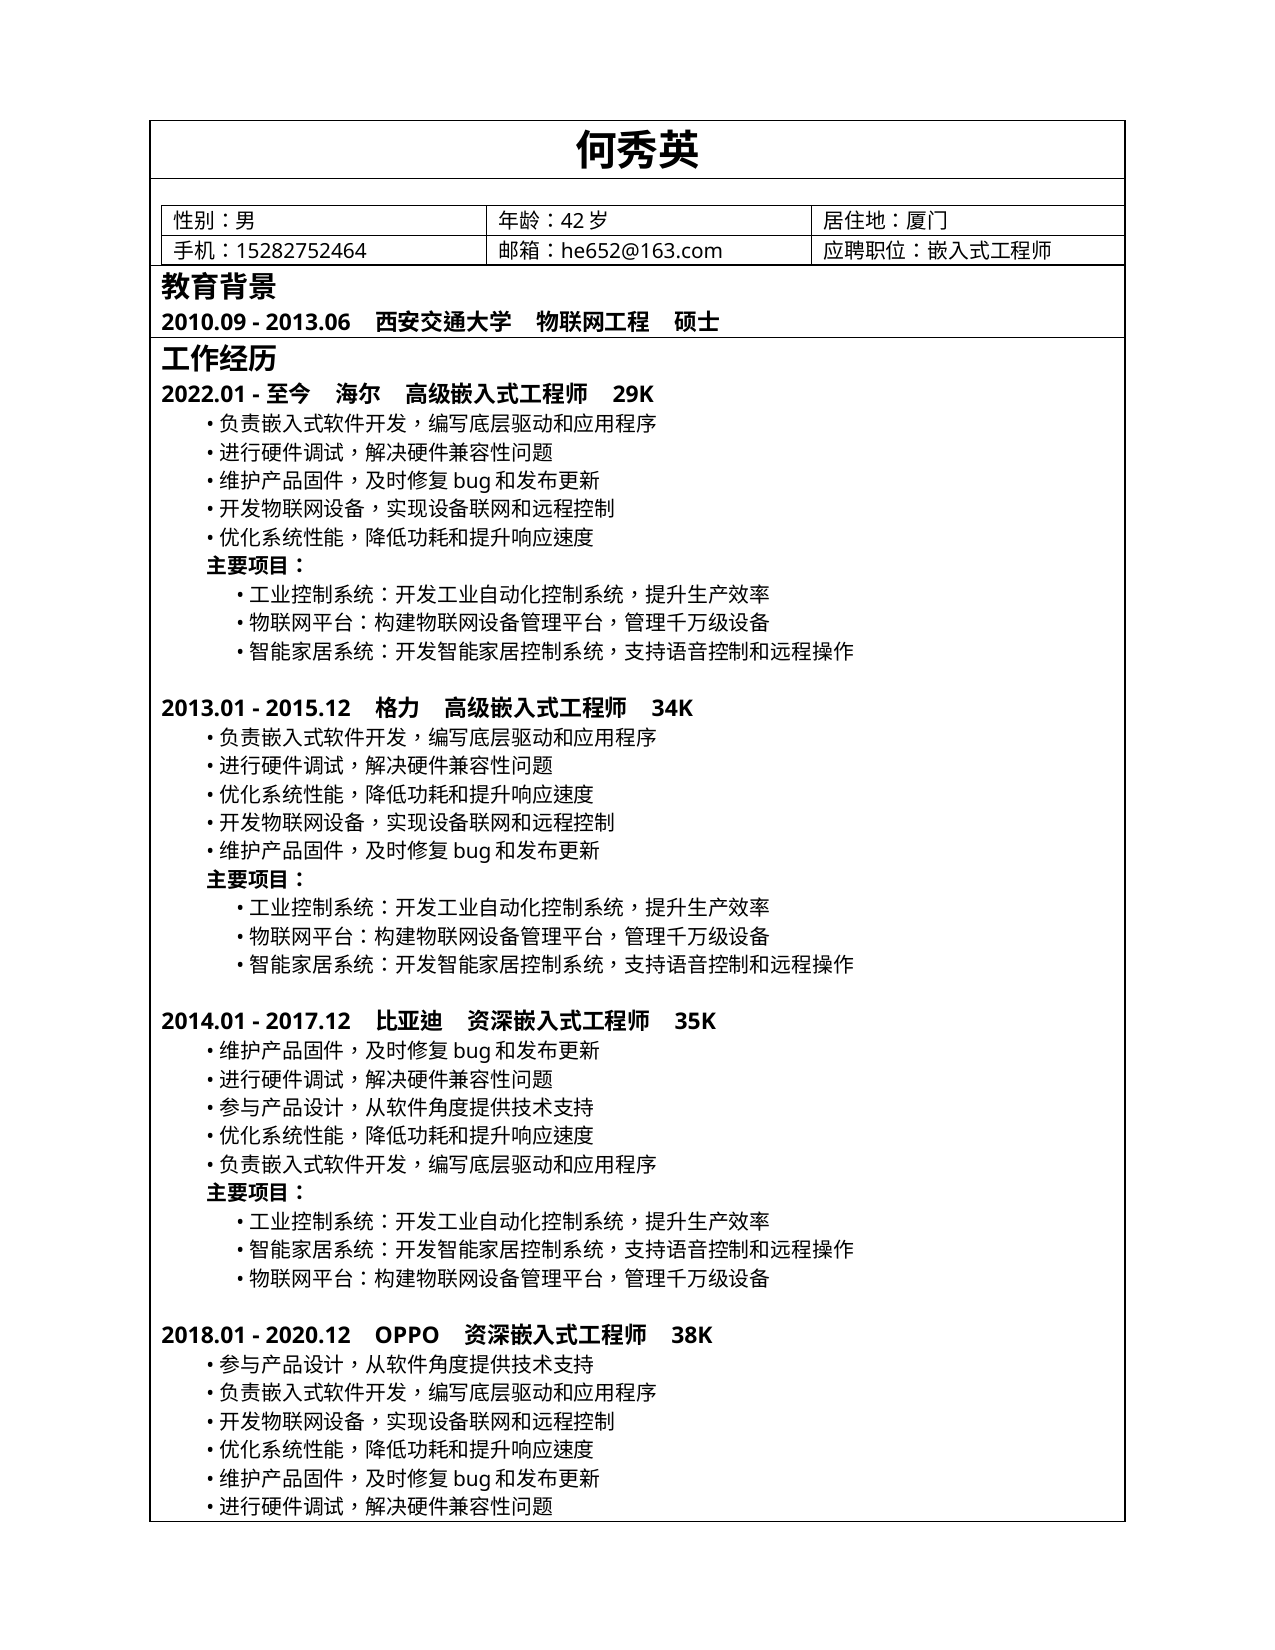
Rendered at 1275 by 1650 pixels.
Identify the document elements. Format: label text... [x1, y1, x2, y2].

table_cell [151, 179, 1124, 265]
table_cell 教育背景 2010.09 - 2013.06 西安交通大学 物联网工程 硕士 [151, 266, 1124, 337]
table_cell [151, 338, 1124, 1521]
table_header 何秀英 [151, 121, 1124, 178]
